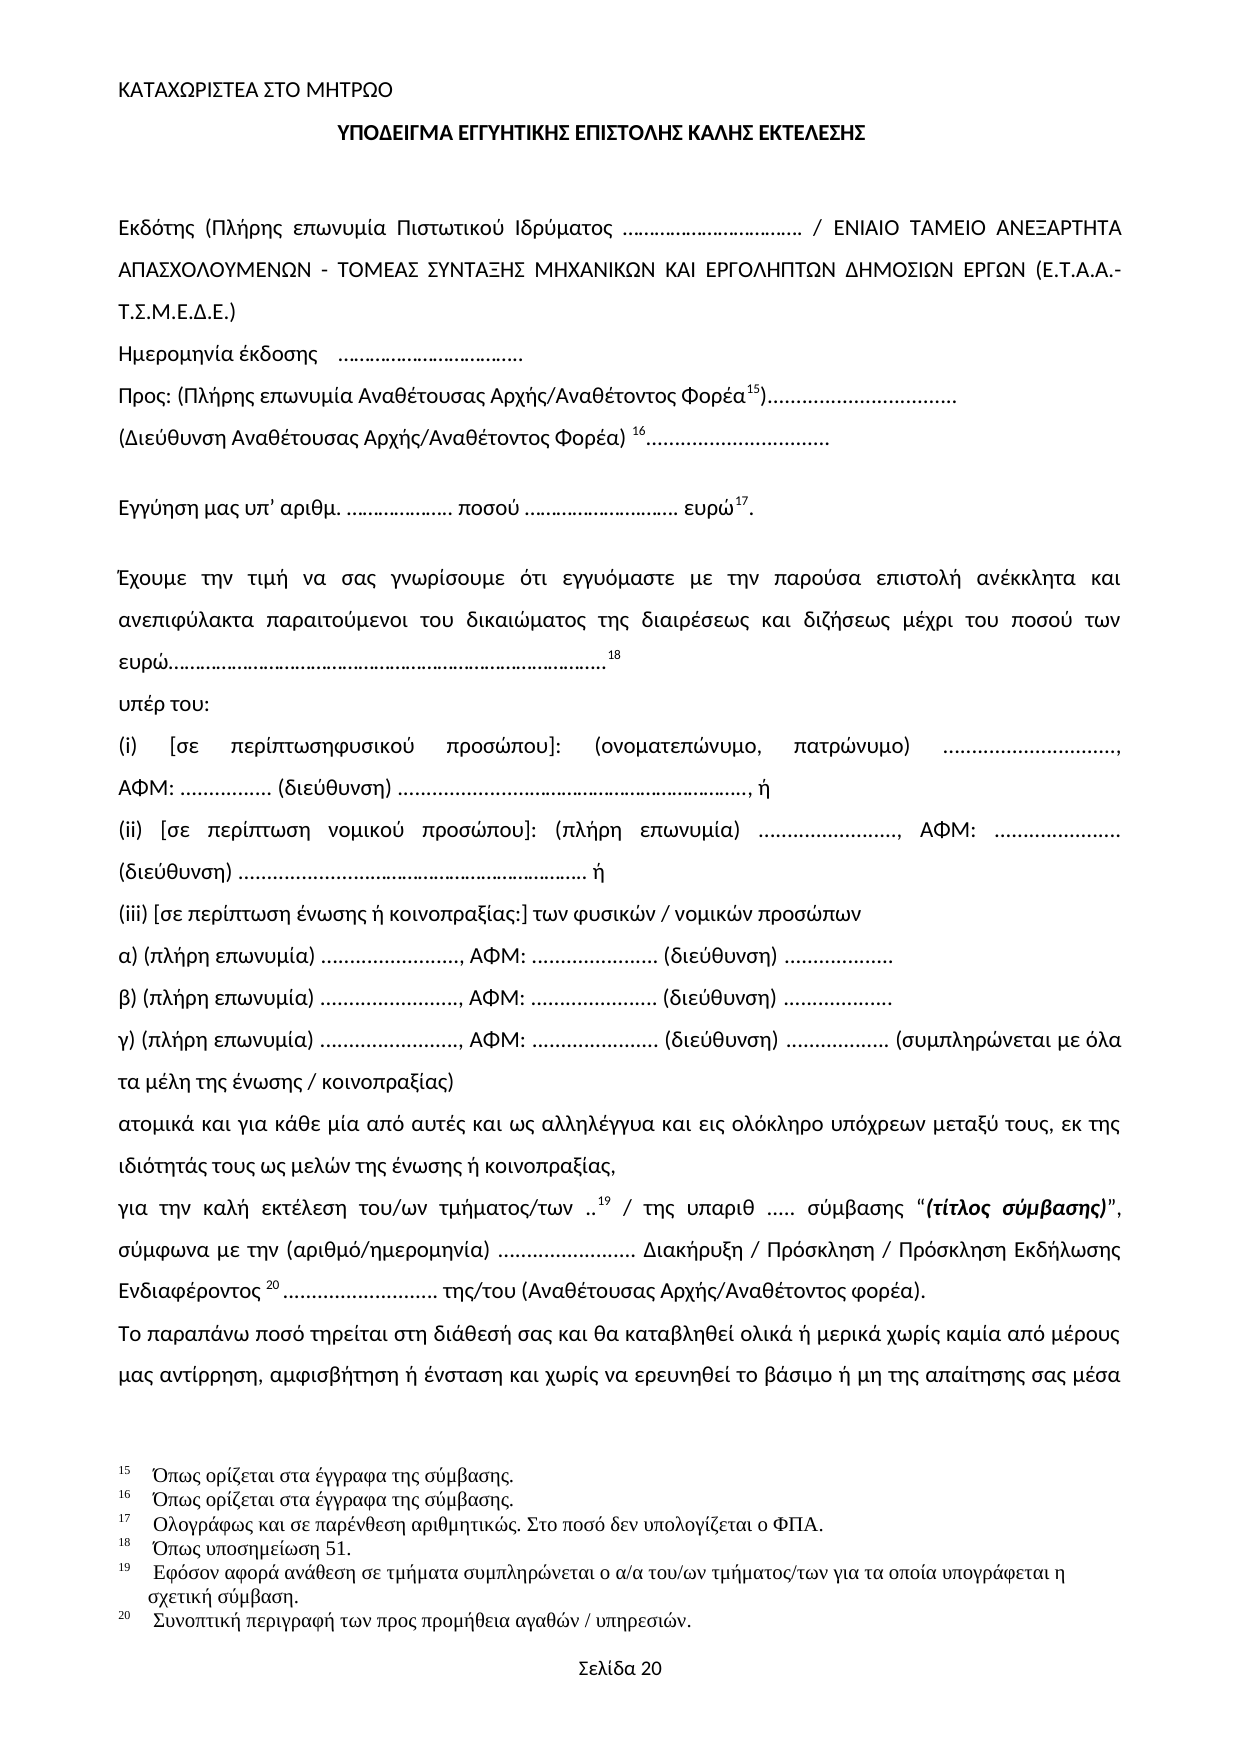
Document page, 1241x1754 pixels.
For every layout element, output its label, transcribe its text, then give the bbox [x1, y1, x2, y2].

text (i) [σε περίπτωσηφυσικού προσώπου]: (ονοματεπώνυμο, πατρώνυμο) .............................., ΑΦΜ: ................ (διεύθυνση) .......................………………………………….., ή [118, 731, 1122, 801]
text β) (πλήρη επωνυμία) ........................, ΑΦΜ: ...................... (διεύθυνση) ................... [118, 983, 1122, 1011]
text για την καλή εκτέλεση του/ων τμήματος/των .. / της υπαριθ ..... σύμβασης “(τίτλος σύμβασης)”, σύμφωνα με την (αριθμό/ημερομηνία) ........................ Διακήρυξη / Πρόσκληση / Πρόσκληση Εκδήλωσης Ενδιαφέροντος ........................... της/του (Αναθέτουσας Αρχής/Αναθέτοντος φορέα). [118, 1193, 1122, 1305]
text (ii) [σε περίπτωση νομικού προσώπου]: (πλήρη επωνυμία) ........................, ΑΦΜ: ...................... (διεύθυνση) .......................………………………………….. ή [118, 815, 1122, 885]
text υπέρ του: [118, 689, 1122, 717]
text ΥΠΟΔΕΙΓΜΑ ΕΓΓΥΗΤΙΚΗΣ ΕΠΙΣΤΟΛΗΣ ΚΑΛΗΣ ΕΚΤΕΛΕΣΗΣ [81, 118, 1122, 146]
text Εκδότης (Πλήρης επωνυμία Πιστωτικού Ιδρύματος ……………………………. / ΕΝΙΑΙΟ ΤΑΜΕΙΟ ΑΝΕΞΑΡΤΗΤΑ ΑΠΑΣΧΟΛΟΥΜΕΝΩΝ - ΤΟΜΕΑΣ ΣΥΝΤΑΞΗΣ ΜΗΧΑΝΙΚΩΝ ΚΑΙ ΕΡΓΟΛΗΠΤΩΝ ΔΗΜΟΣΙΩΝ ΕΡΓΩΝ (Ε.Τ.Α.Α.-Τ.Σ.Μ.Ε.Δ.Ε.) [118, 213, 1122, 325]
text γ) (πλήρη επωνυμία) ........................, ΑΦΜ: ...................... (διεύθυνση) .................. (συμπληρώνεται με όλα τα μέλη της ένωσης / κοινοπραξίας) [118, 1025, 1122, 1095]
text Εγγύηση μας υπ’ αριθμ. ……………….. ποσού ………………….……. ευρώ. [118, 493, 1122, 521]
text Έχουμε την τιμή να σας γνωρίσουμε ότι εγγυόμαστε με την παρούσα επιστολή ανέκκλητα και ανεπιφύλακτα παραιτούμενοι του δικαιώματος της διαιρέσεως και διζήσεως μέχρι του ποσού των ευρώ……………………………………………………………………….. [118, 563, 1122, 675]
text Ημερομηνία έκδοσης …………………………….. [118, 339, 1122, 367]
text α) (πλήρη επωνυμία) ........................, ΑΦΜ: ...................... (διεύθυνση) ................... [118, 941, 1122, 969]
text (Διεύθυνση Αναθέτουσας Αρχής/Αναθέτοντος Φορέα) ................................ [118, 423, 1122, 451]
text Προς: (Πλήρης επωνυμία Αναθέτουσας Αρχής/Αναθέτοντος Φορέα)................................. [118, 381, 1122, 409]
text (iii) [σε περίπτωση ένωσης ή κοινοπραξίας:] των φυσικών / νομικών προσώπων [118, 899, 1122, 927]
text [118, 1319, 1122, 1389]
text ατομικά και για κάθε μία από αυτές και ως αλληλέγγυα και εις ολόκληρο υπόχρεων μεταξύ τους, εκ της ιδιότητάς τους ως μελών της ένωσης ή κοινοπραξίας, [118, 1109, 1122, 1179]
